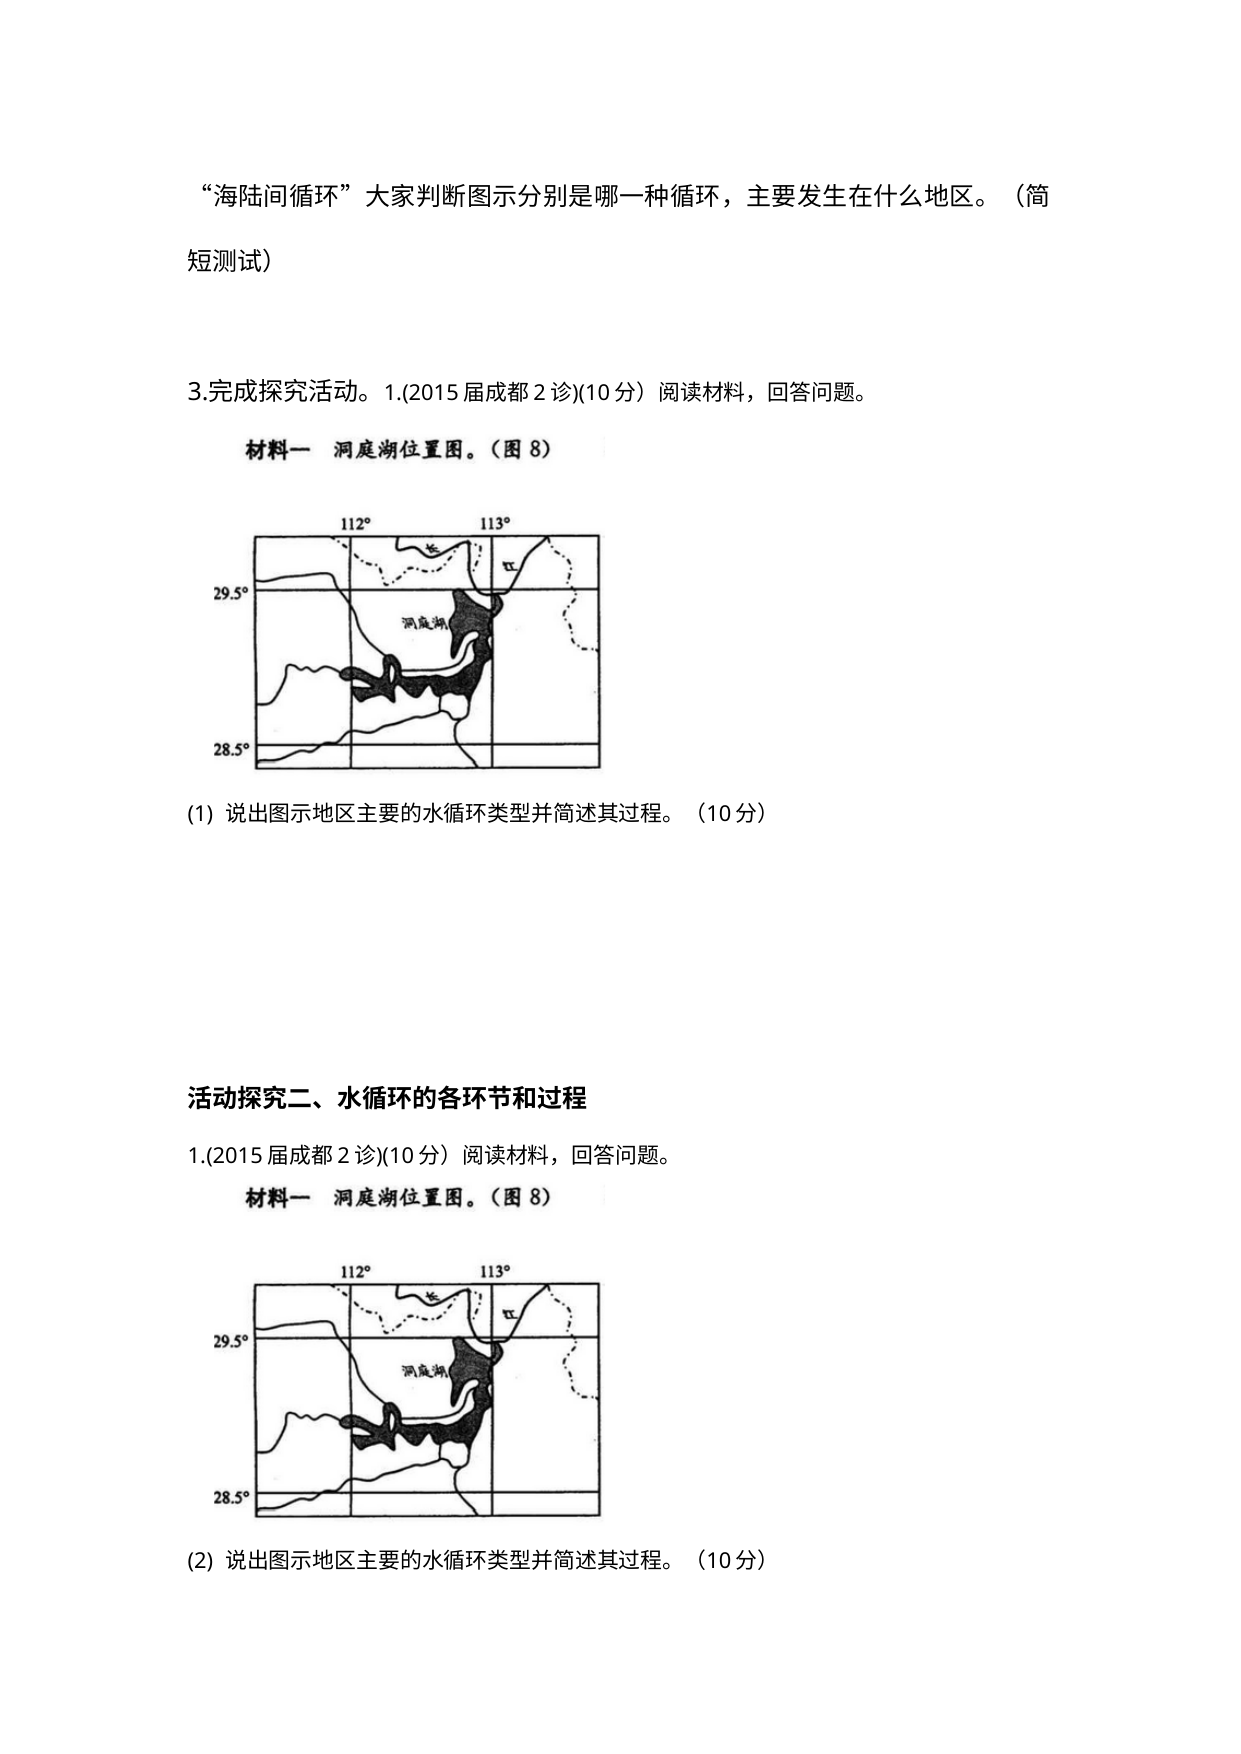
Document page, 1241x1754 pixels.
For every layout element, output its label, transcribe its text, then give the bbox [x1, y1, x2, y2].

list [187, 162, 1053, 292]
text 1.(2015届成都2诊)(10分）阅读材料，回答问题。 [187, 1138, 1053, 1170]
text 3.完成探究活动。1.(2015届成都2诊)(10分）阅读材料，回答问题。 [187, 357, 1053, 422]
picture [187, 1178, 606, 1529]
list 说出图示地区主要的水循环类型并简述其过程。（10分） [187, 1543, 1053, 1576]
text 活动探究二、水循环的各环节和过程 [187, 1064, 1053, 1129]
picture [187, 431, 606, 781]
list 说出图示地区主要的水循环类型并简述其过程。（10分） [187, 796, 1053, 828]
